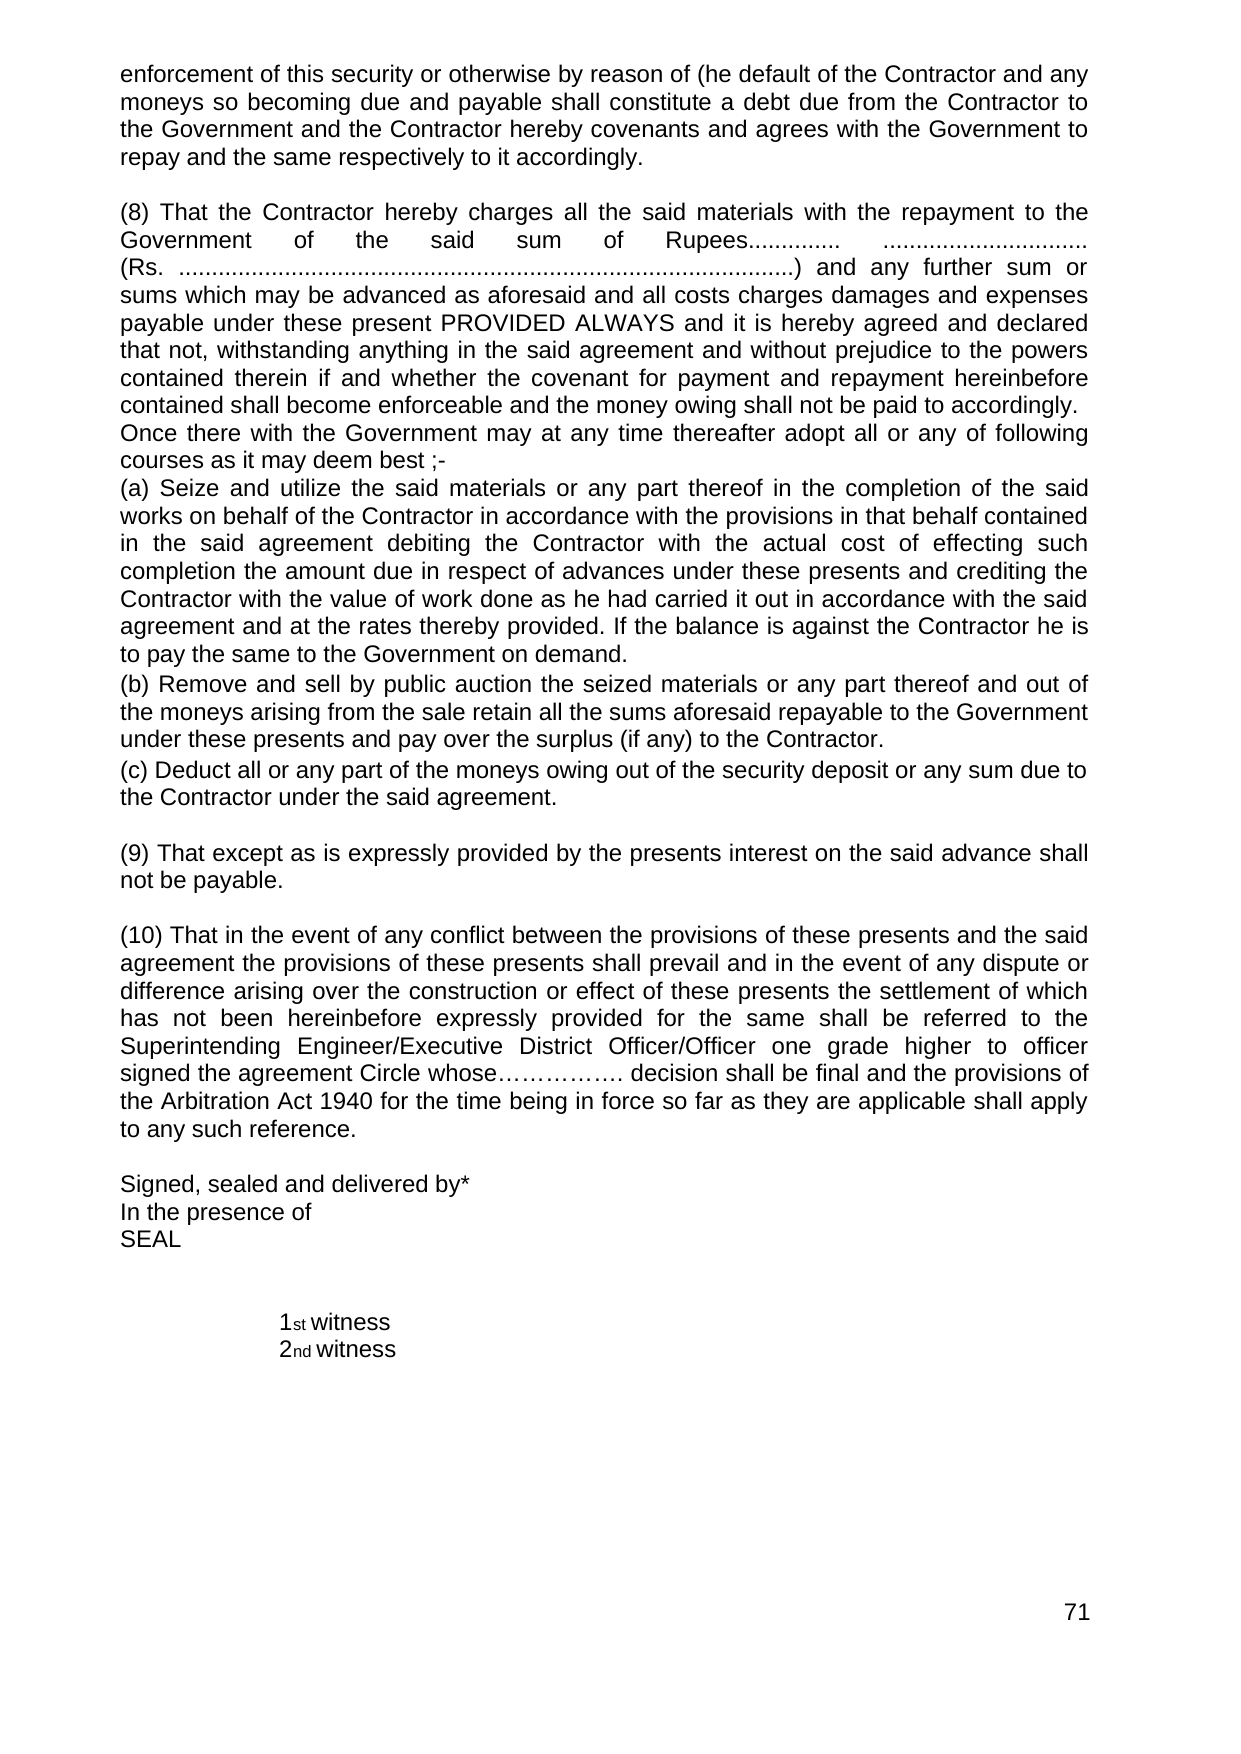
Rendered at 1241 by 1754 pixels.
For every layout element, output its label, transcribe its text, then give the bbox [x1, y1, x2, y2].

text (8) That the Contractor hereby charges all the said materials with the repayment to the Government of the said sum of Rupees.............. ............................... (Rs. .............................................................................................) and any further sum or sums which may be advanced as aforesaid and all costs charges damages and expenses payable under these present PROVIDED ALWAYS and it is hereby agreed and declared that not, withstanding anything in the said agreement and without prejudice to the powers contained therein if and whether the covenant for payment and repayment hereinbefore contained shall become enforceable and the money owing shall not be paid to accordingly. [120, 198, 1090, 419]
text 2nd witness [120, 1335, 1090, 1363]
text In the presence of [120, 1197, 1090, 1225]
text (c) Deduct all or any part of the moneys owing out of the security deposit or any sum due to the Contractor under the said agreement. [120, 756, 1090, 811]
text 1st witness [120, 1308, 1090, 1335]
text 71 [120, 1598, 1090, 1626]
text (a) Seize and utilize the said materials or any part thereof in the completion of the said works on behalf of the Contractor in accordance with the provisions in that behalf contained in the said agreement debiting the Contractor with the actual cost of effecting such completion the amount due in respect of advances under these presents and crediting the Contractor with the value of work done as he had carried it out in accordance with the said agreement and at the rates thereby provided. If the balance is against the Contractor he is to pay the same to the Government on demand. [120, 474, 1090, 667]
text Signed, sealed and delivered by* [120, 1170, 1090, 1197]
text (b) Remove and sell by public auction the seized materials or any part thereof and out of the moneys arising from the sale retain all the sums aforesaid repayable to the Government under these presents and pay over the surplus (if any) to the Contractor. [120, 670, 1090, 753]
text (10) That in the event of any conflict between the provisions of these presents and the said agreement the provisions of these presents shall prevail and in the event of any dispute or difference arising over the construction or effect of these presents the settlement of which has not been hereinbefore expressly provided for the same shall be referred to the Superintending Engineer/Executive District Officer/Officer one grade higher to officer signed the agreement Circle whose……………. decision shall be final and the provisions of the Arbitration Act 1940 for the time being in force so far as they are applicable shall apply to any such reference. [120, 921, 1090, 1142]
text SEAL [120, 1225, 1090, 1253]
text enforcement of this security or otherwise by reason of (he default of the Contractor and any moneys so becoming due and payable shall constitute a debt due from the Contractor to the Government and the Contractor hereby covenants and agrees with the Government to repay and the same respectively to it accordingly. [120, 60, 1090, 170]
text Once there with the Government may at any time thereafter adopt all or any of following courses as it may deem best ;- [120, 419, 1090, 474]
text (9) That except as is expressly provided by the presents interest on the said advance shall not be payable. [120, 838, 1090, 894]
